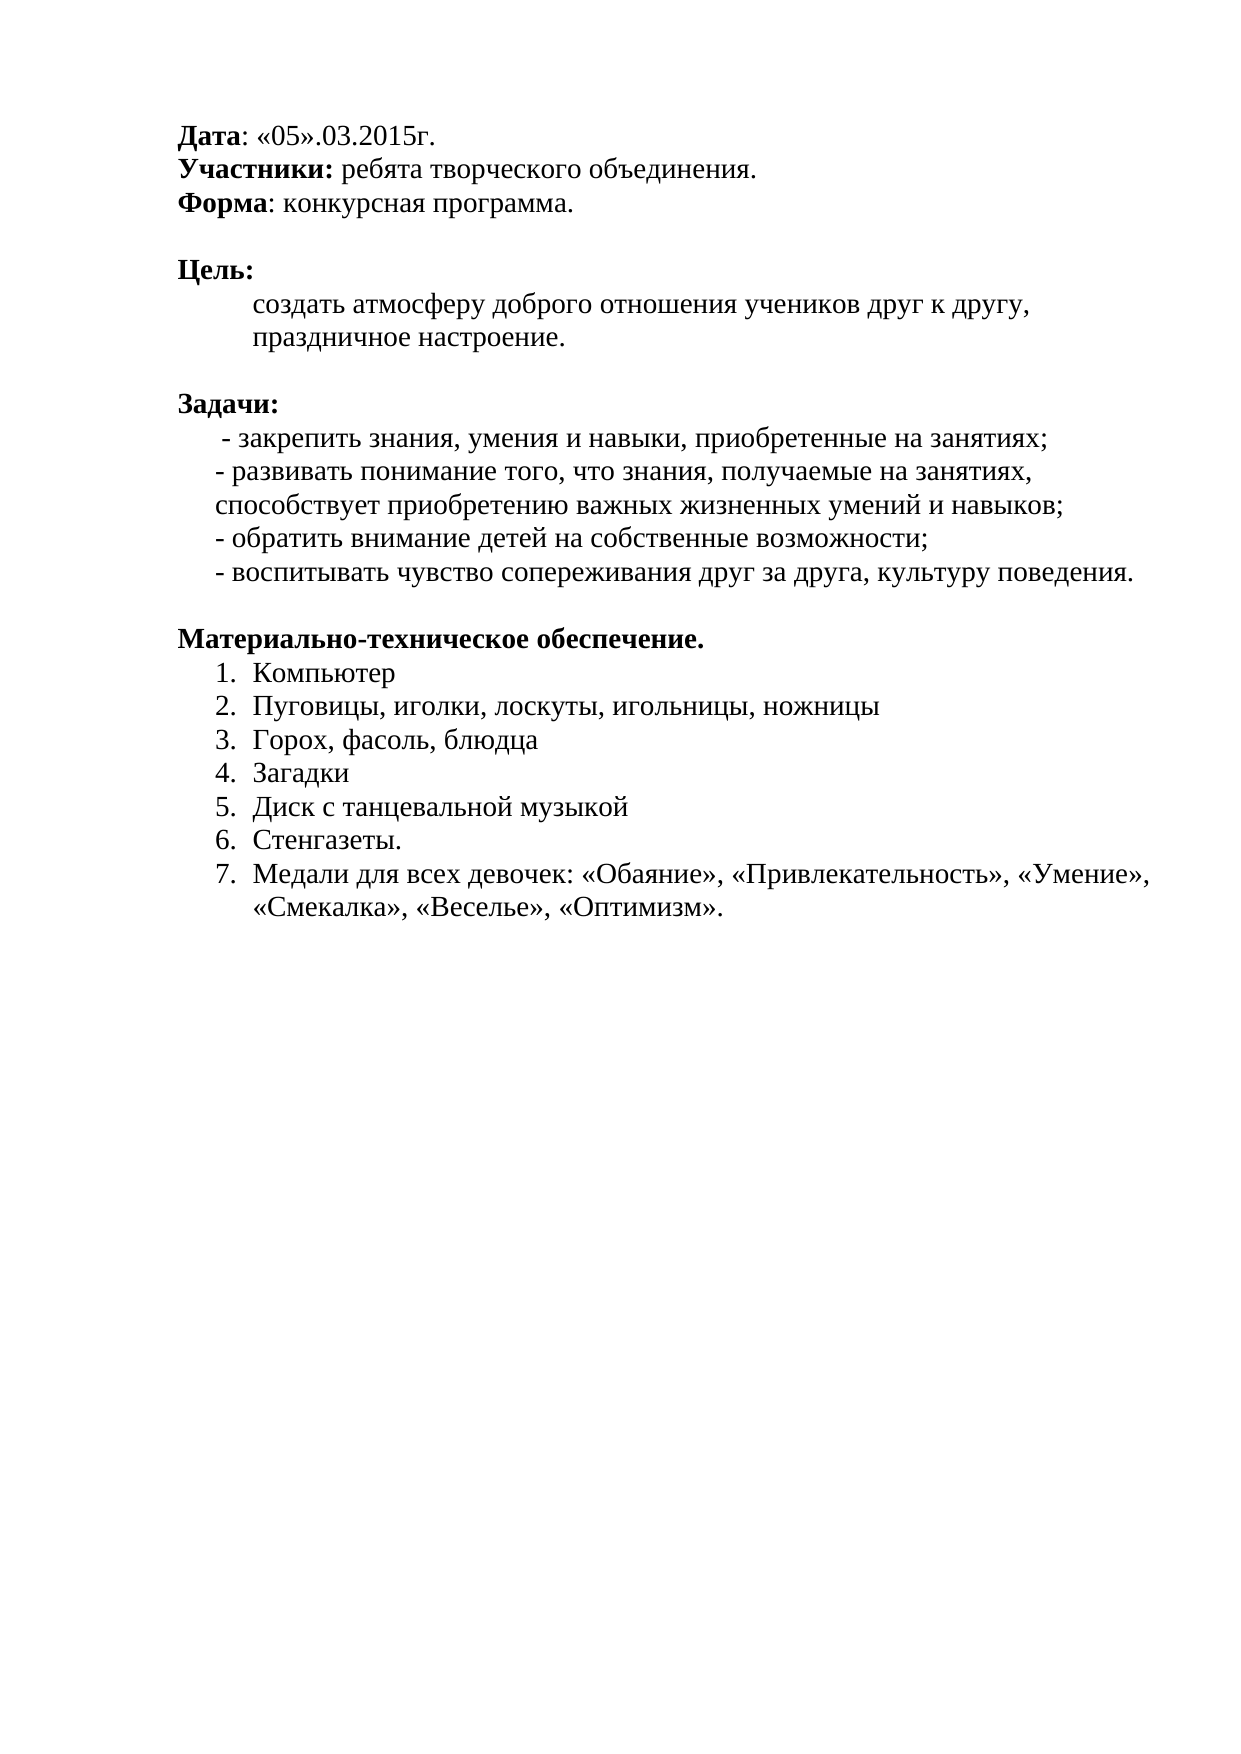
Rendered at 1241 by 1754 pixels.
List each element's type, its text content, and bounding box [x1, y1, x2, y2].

list создать атмосферу доброго отношения учеников друг к другу, праздничное настроение. [252, 286, 1152, 353]
text Участники: ребята творческого объединения. [177, 152, 1152, 185]
list Загадки [215, 755, 1152, 789]
list Стенгазеты. [215, 822, 1152, 856]
list Диск с танцевальной музыкой [215, 789, 1152, 822]
text - обратить внимание детей на собственные возможности; [215, 521, 1152, 554]
list Пуговицы, иголки, лоскуты, игольницы, ножницы [215, 688, 1152, 722]
text - развивать понимание того, что знания, получаемые на занятиях, способствует приобретению важных жизненных умений и навыков; [215, 453, 1152, 521]
list Медали для всех девочек: «Обаяние», «Привлекательность», «Умение», «Смекалка», «Веселье», «Оптимизм». [215, 856, 1152, 923]
text Цель: [177, 252, 1152, 286]
text - закрепить знания, умения и навыки, приобретенные на занятиях; [177, 420, 1152, 453]
text - воспитывать чувство сопереживания друг за друга, культуру поведения. [215, 554, 1152, 588]
list Компьютер [215, 655, 1152, 688]
text Дата: «05».03.2015г. [177, 118, 1152, 152]
text Форма: конкурсная программа. [177, 185, 1152, 219]
text Материально-техническое обеспечение. [177, 621, 1152, 655]
text Задачи: [177, 386, 1152, 420]
list Горох, фасоль, блюдца [215, 722, 1152, 755]
